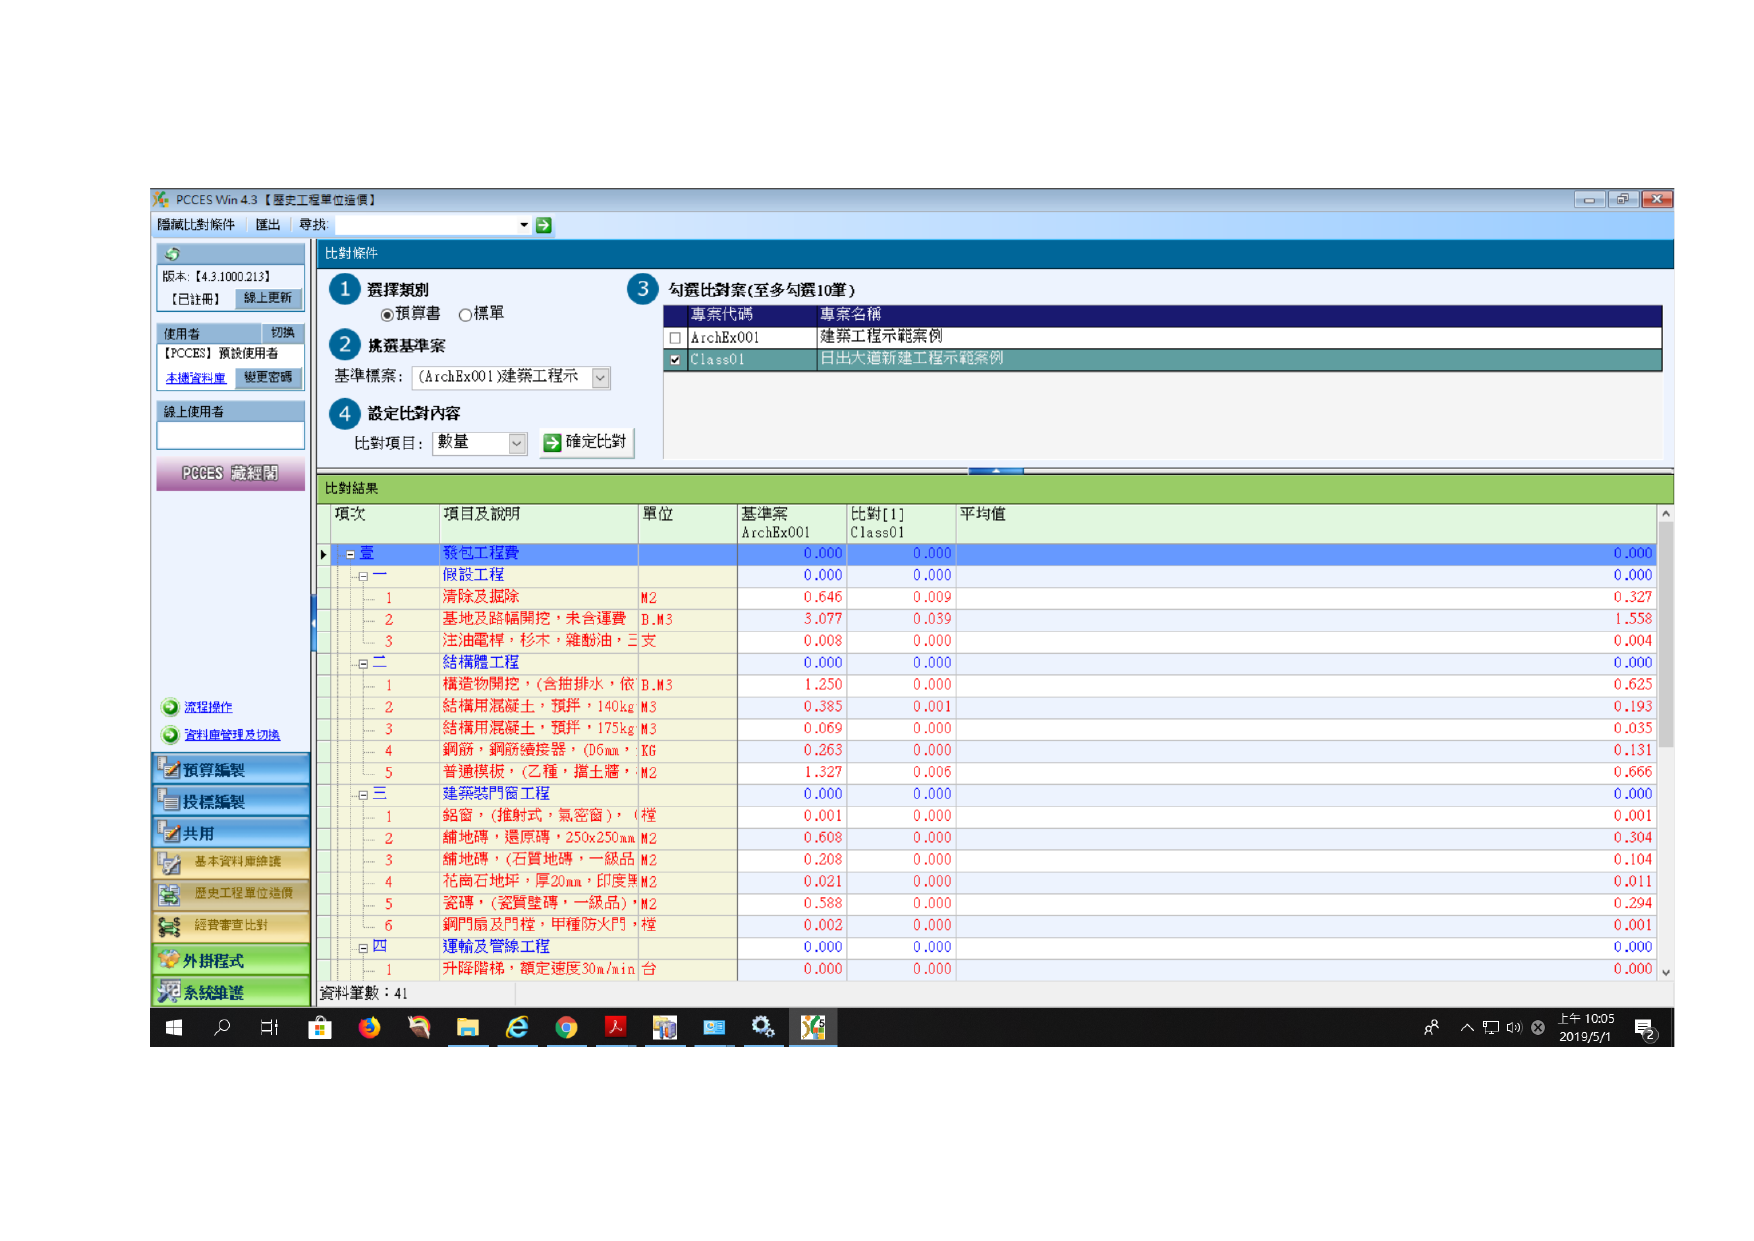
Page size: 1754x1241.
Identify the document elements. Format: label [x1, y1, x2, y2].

picture [327, 248, 336, 257]
picture [354, 248, 364, 258]
picture [150, 188, 1675, 1047]
